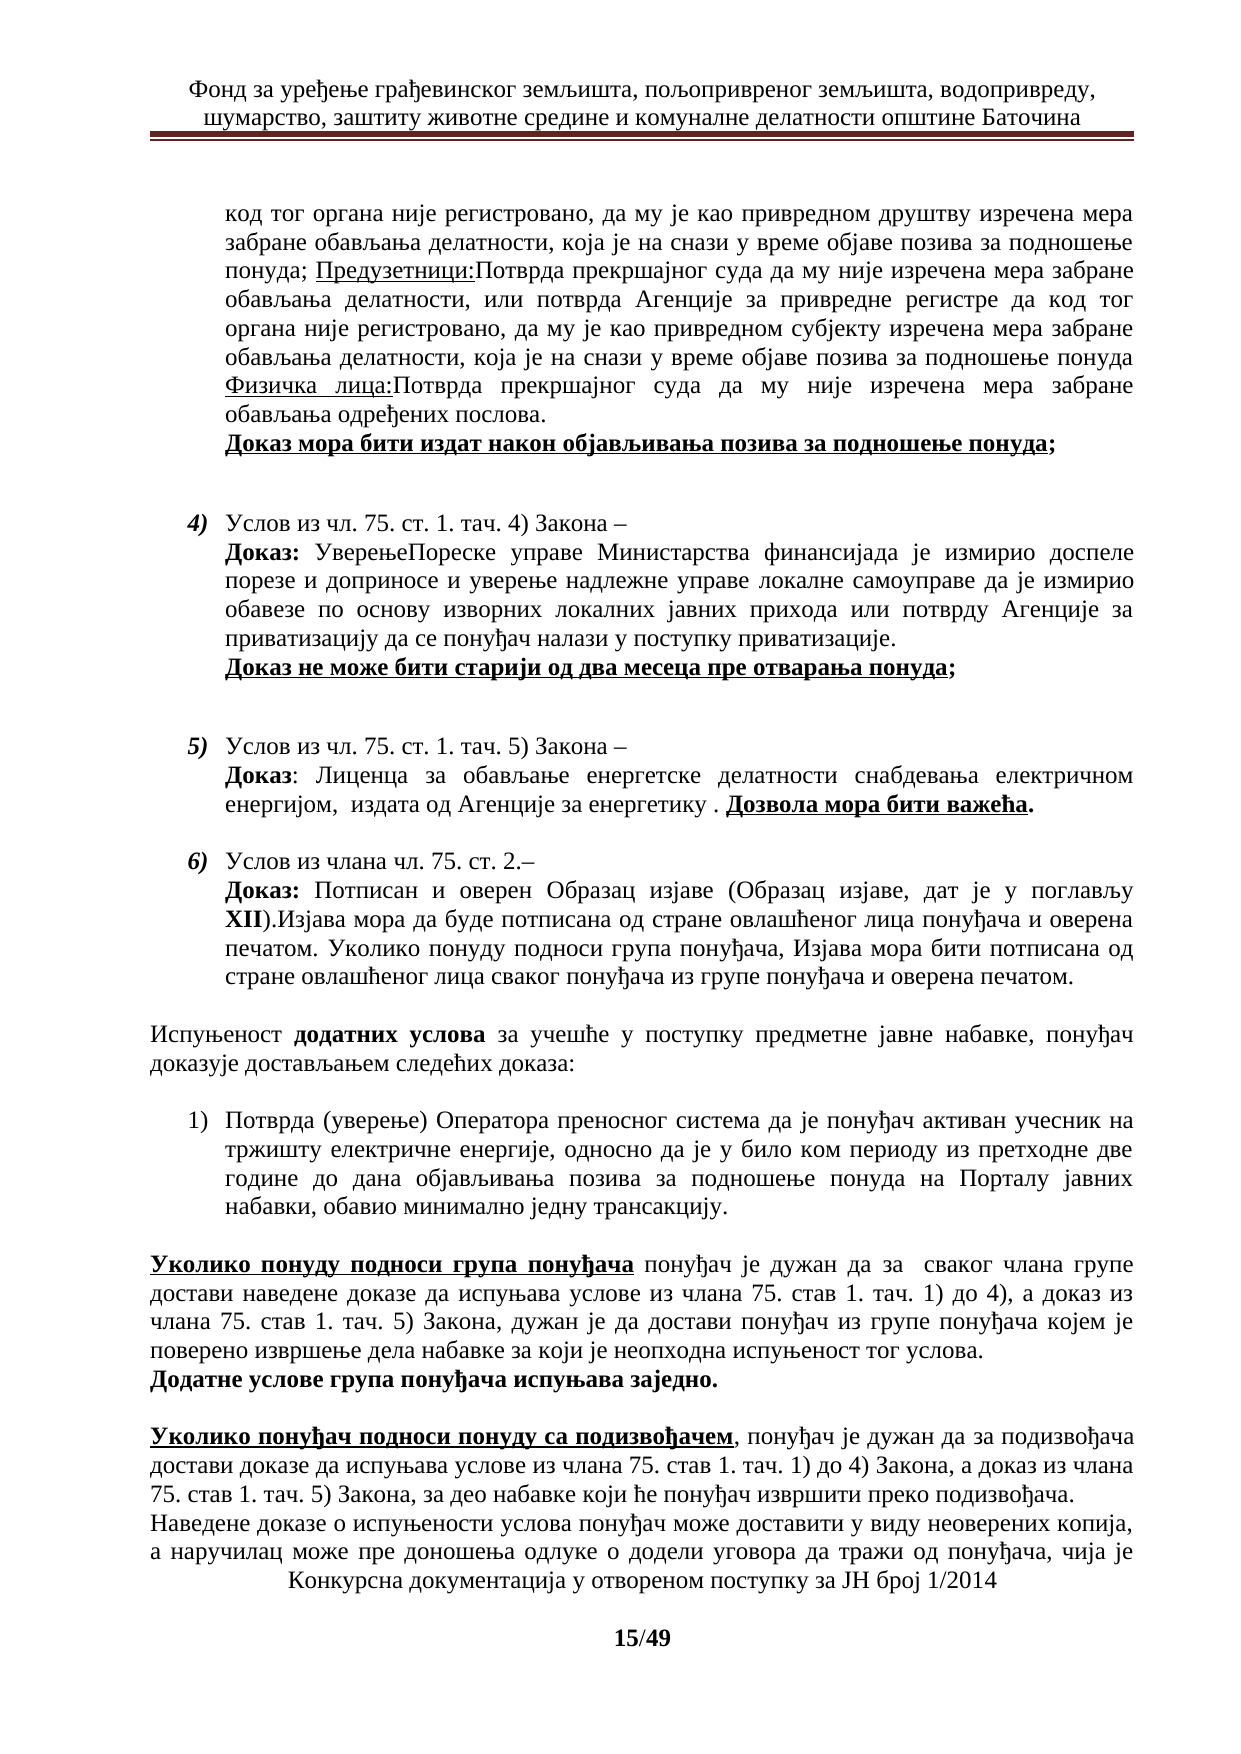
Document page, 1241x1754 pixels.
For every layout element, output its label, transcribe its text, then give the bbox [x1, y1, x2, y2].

list Услов из чл. 75. ст. 1. тач. 5) Закона – [187, 731, 1134, 760]
list Испуњеност додатних услова за учешће у поступку предметне јавне набавке, понуђач доказује достављањем следећих доказа: [150, 1019, 1134, 1076]
list Доказ: Потписан и оверен Oбразац изјаве (Образац изјаве, дат је у поглављу XII).Изјава мора да буде потписана од стране овлашћеног лица понуђача и оверена печатом. Уколико понуду подноси група понуђача, Изјава мора бити потписана од стране овлашћеног лица сваког понуђача из групе понуђача и оверена печатом. [225, 875, 1134, 990]
list Уколико понуђач подноси понуду са подизвођачем, понуђач је дужан да за подизвођача достави доказе да испуњава услове из члана 75. став 1. тач. 1) до 4) Закона, а доказ из члана 75. став 1. тач. 5) Закона, за део набавке који ће понуђач извршити преко подизвођача. [150, 1421, 1134, 1508]
list Доказ мора бити издат након објављивања позива за подношење понуда; [225, 428, 1134, 457]
list Додатне услове група понуђача испуњава заједно. [150, 1364, 1134, 1393]
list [225, 198, 1134, 428]
list Потврда (уверење) Оператора преносног система да је понуђач активан учесник на тржишту електричне енергије, односно да је у било ком периоду из претходне две године до дана објављивања позива за подношење понуда на Порталу јавних набавки, обавио минимално једну трансакцију. [187, 1105, 1134, 1220]
list Услов из чл. 75. ст. 1. тач. 4) Закона – [187, 508, 1134, 537]
list Доказ: УверењеПореске управе Министарства финансијада је измирио доспеле порезе и доприносе и уверење надлежне управе локалне самоуправе да је измирио обавезе по основу изворних локалних јавних прихода или потврду Агенције за приватизацију да се понуђач налази у поступку приватизације. [225, 537, 1134, 652]
list Уколико понуду подноси група понуђача понуђач је дужан да за сваког члана групе достави наведене доказе да испуњава услове из члана 75. став 1. тач. 1) до 4), а доказ из члана 75. став 1. тач. 5) Закона, дужан је да достави понуђач из групе понуђача којем је поверено извршење дела набавке за који је неопходна испуњеност тог услова. [150, 1249, 1134, 1364]
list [150, 1508, 1134, 1565]
list Услов из члана чл. 75. ст. 2.– [187, 846, 1134, 875]
list Доказ не може бити старији од два месеца пре отварања понуда; [225, 652, 1134, 680]
list Доказ: Лиценца за обављање енергетске делатности снабдевања електричном енергијом, издата од Агенције за енергетику . Дозвола мора бити важећа. [225, 760, 1134, 818]
